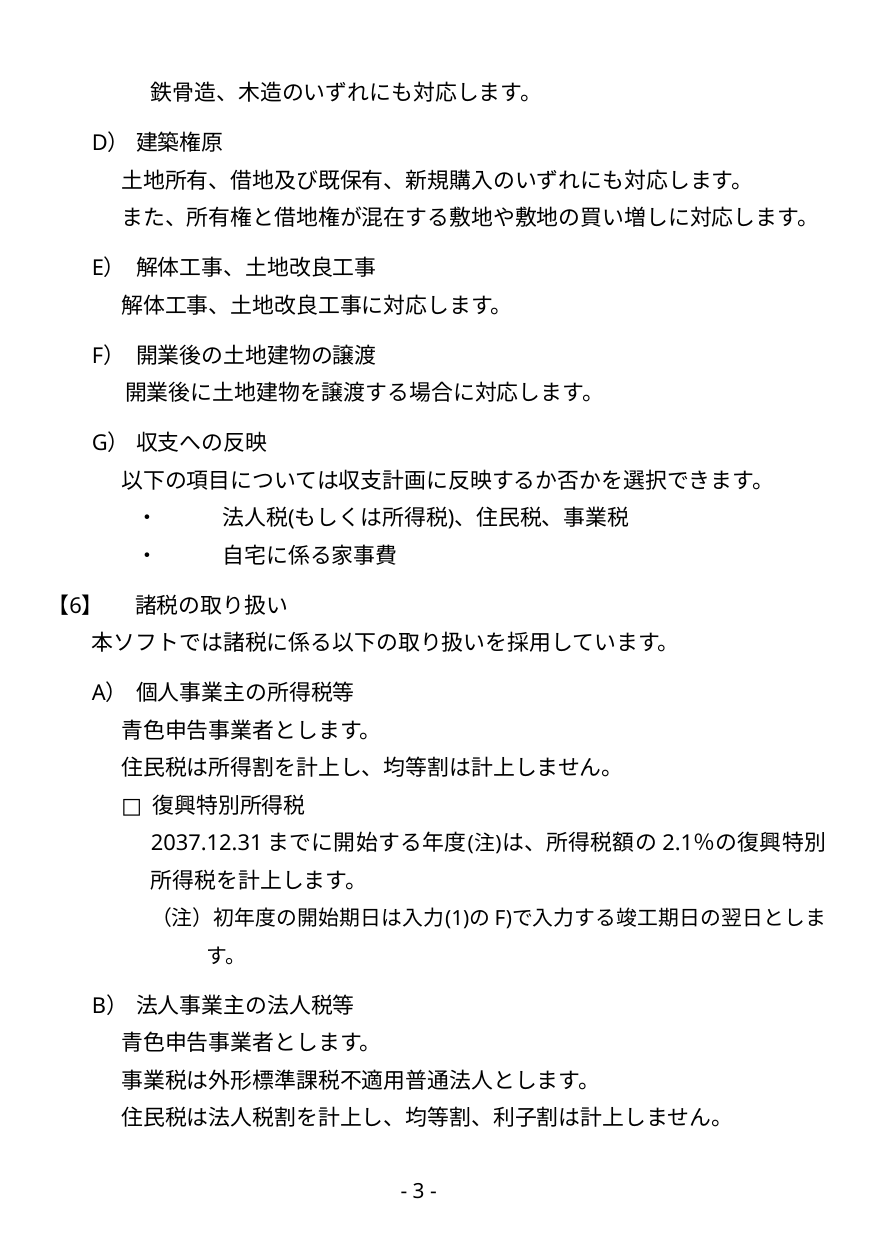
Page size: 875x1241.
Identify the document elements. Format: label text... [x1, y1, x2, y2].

text 青色申告事業者とします。 [121, 708, 827, 746]
text 本ソフトでは諸税に係る以下の取り扱いを採用しています。 [92, 621, 827, 658]
text A） 個人事業主の所得税等 [92, 671, 827, 708]
text G） 収支への反映 [92, 421, 827, 458]
text 2037.12.31までに開始する年度(注)は、所得税額の2.1％の復興特別所得税を計上します。 [151, 821, 827, 896]
text ・ 自宅に係る家事費 [136, 533, 827, 571]
text F） 開業後の土地建物の譲渡 [92, 333, 827, 371]
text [151, 71, 827, 108]
text 住民税は所得割を計上し、均等割は計上しません。 [121, 746, 827, 783]
text D） 建築権原 [92, 121, 827, 158]
text 土地所有、借地及び既保有、新規購入のいずれにも対応します。 [121, 158, 827, 196]
text 解体工事、土地改良工事に対応します。 [121, 283, 827, 321]
text また、所有権と借地権が混在する敷地や敷地の買い増しに対応します。 [121, 196, 827, 233]
text E） 解体工事、土地改良工事 [92, 246, 827, 283]
text 以下の項目については収支計画に反映するか否かを選択できます。 [121, 458, 827, 496]
text （注）初年度の開始期日は入力(1)のF)で入力する竣工期日の翌日とします。 [151, 896, 827, 971]
text 【6】 諸税の取り扱い [47, 583, 827, 621]
text B） 法人事業主の法人税等 [92, 983, 827, 1021]
text □ 復興特別所得税 [121, 783, 827, 821]
text 青色申告事業者とします。 [121, 1021, 827, 1058]
text 事業税は外形標準課税不適用普通法人とします。 [121, 1058, 827, 1096]
text ・ 法人税(もしくは所得税)、住民税、事業税 [136, 496, 827, 533]
text 住民税は法人税割を計上し、均等割、利子割は計上しません。 [121, 1096, 827, 1133]
text 開業後に土地建物を譲渡する場合に対応します。 [47, 371, 827, 408]
